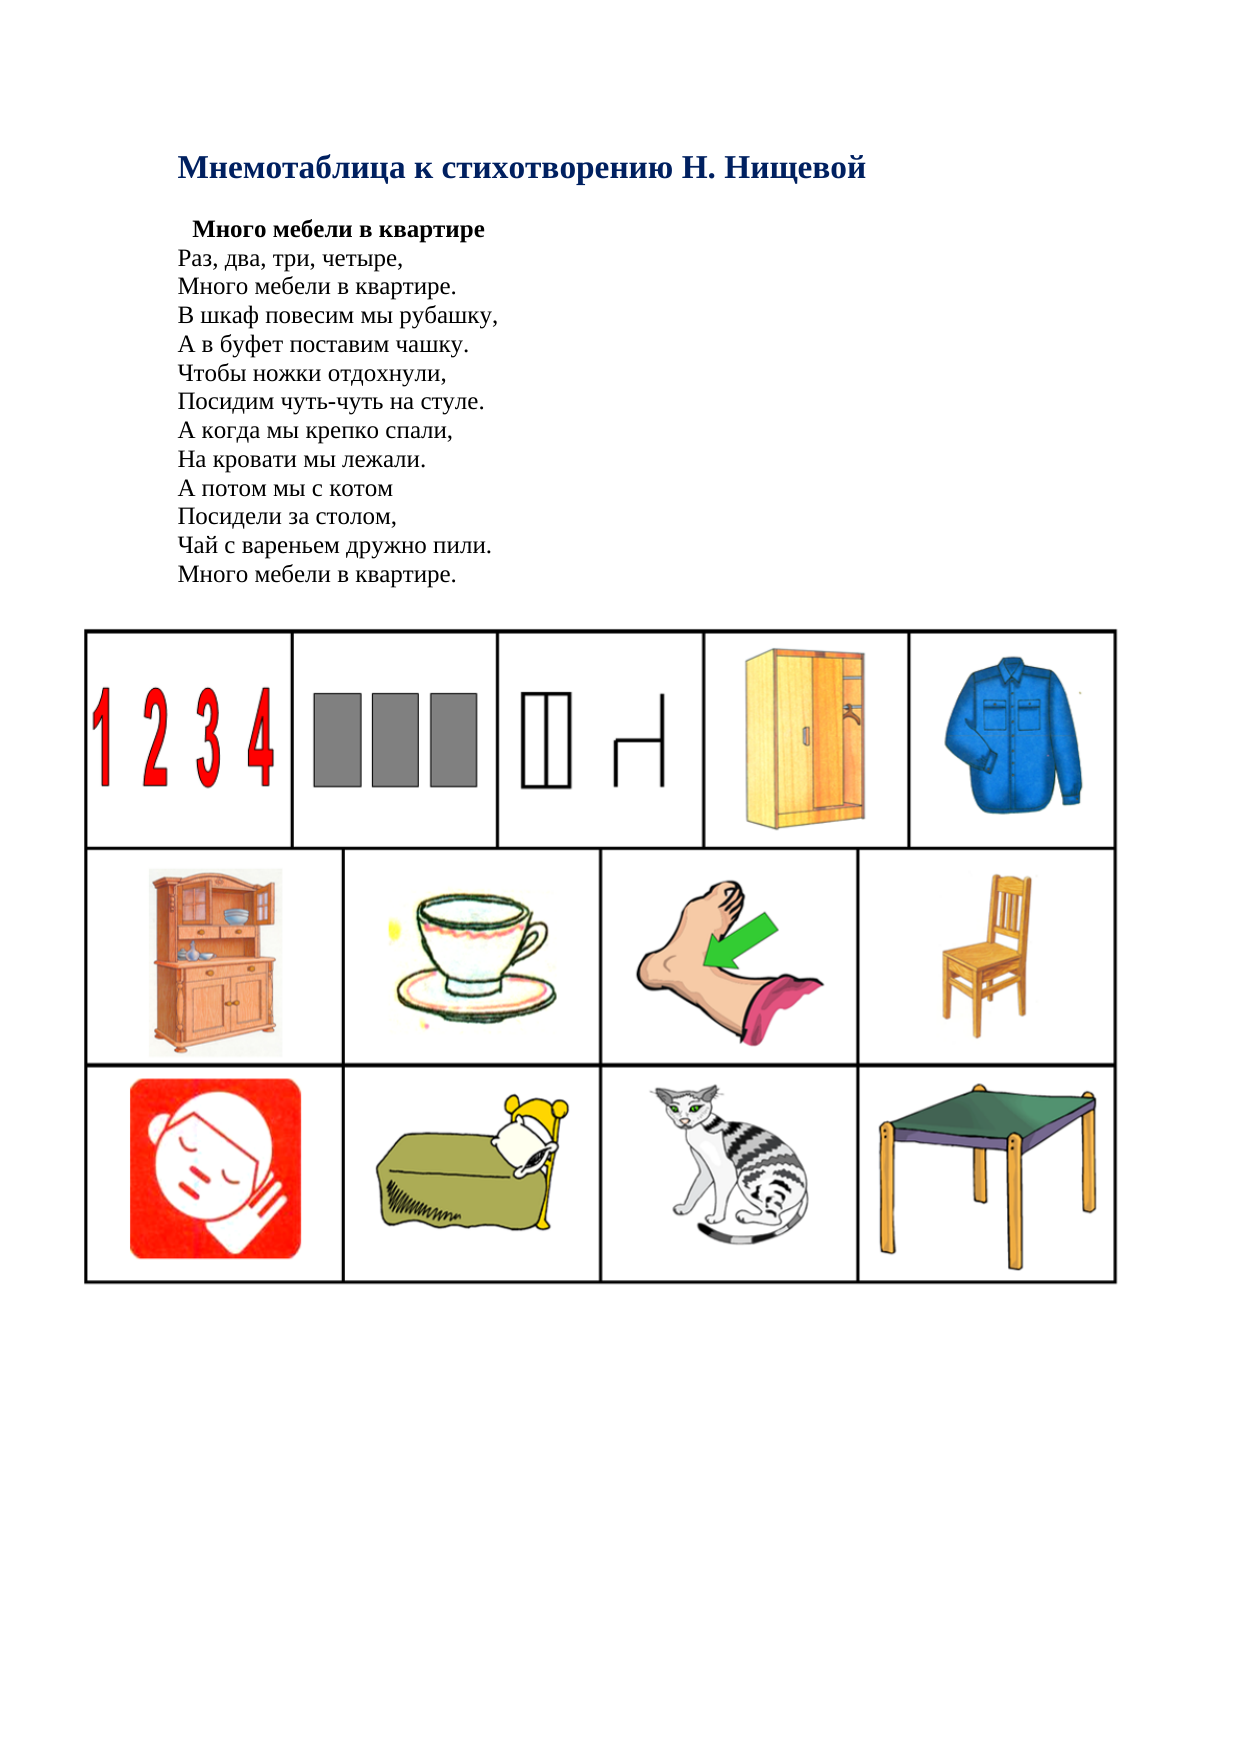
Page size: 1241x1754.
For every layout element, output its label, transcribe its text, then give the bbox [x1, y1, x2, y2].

text Мнемотаблица к стихотворению Н. Нищевой [177, 147, 1152, 214]
text А потом мы с котом [177, 473, 1152, 501]
picture [77, 621, 1128, 1296]
text Много мебели в квартире. [177, 271, 1152, 300]
text Раз, два, три, четыре, [177, 243, 1152, 271]
text В шкаф повесим мы рубашку, [177, 300, 1152, 329]
text Чтобы ножки отдохнули, [177, 358, 1152, 386]
text Посидим чуть-чуть на стуле. [177, 386, 1152, 415]
text На кровати мы лежали. [177, 444, 1152, 473]
text Чай с вареньем дружно пили. [177, 530, 1152, 559]
text Много мебели в квартире [192, 214, 1152, 243]
text Много мебели в квартире. [177, 559, 1152, 588]
text А в буфет поставим чашку. [177, 329, 1152, 358]
text Посидели за столом, [177, 501, 1152, 530]
text А когда мы крепко спали, [177, 415, 1152, 444]
